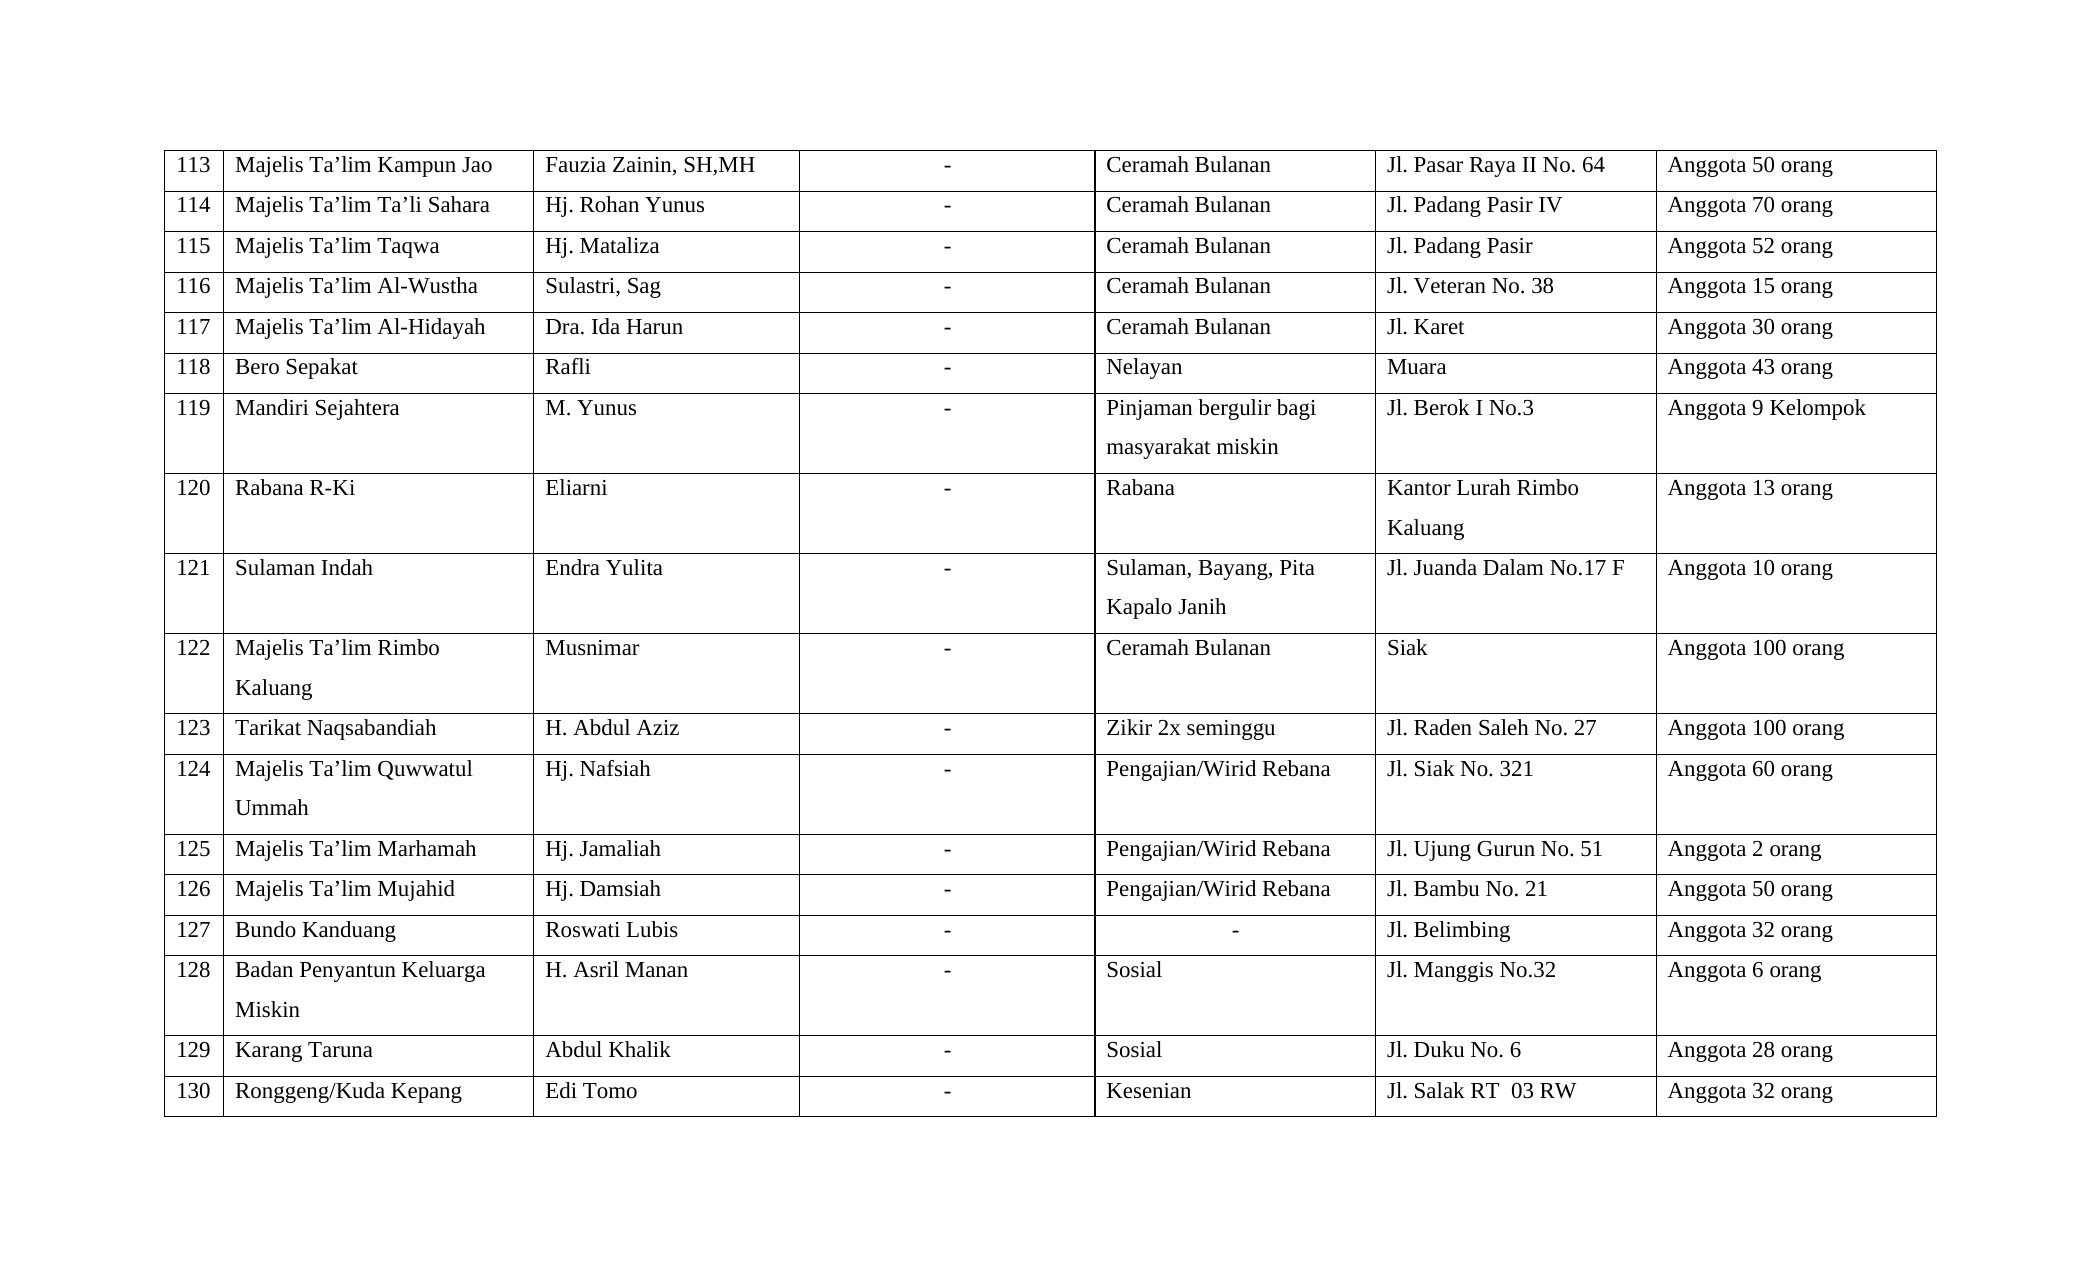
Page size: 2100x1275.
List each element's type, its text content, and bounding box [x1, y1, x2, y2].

table_cell Muara [1376, 354, 1656, 393]
table_cell 125 [165, 835, 223, 874]
table_cell 129 [165, 1036, 223, 1076]
table_cell Hj. Nafsiah [534, 755, 799, 834]
table_cell 120 [165, 474, 223, 553]
table_cell Rabana [1096, 474, 1375, 553]
table_cell Bero Sepakat [224, 354, 533, 393]
table_cell Siak [1376, 634, 1656, 713]
table_cell Jl. Siak No. 321 [1376, 755, 1656, 834]
table_cell 116 [165, 273, 223, 312]
table_cell Jl. Raden Saleh No. 27 [1376, 714, 1656, 754]
table_cell Zikir 2x seminggu [1096, 714, 1375, 754]
table_cell Jl. Veteran No. 38 [1376, 273, 1656, 312]
table_cell Anggota 100 orang [1657, 714, 1936, 754]
table_cell 121 [165, 554, 223, 633]
table_cell 113 [165, 151, 223, 191]
table_cell 130 [165, 1077, 223, 1116]
table_cell - [800, 313, 1094, 353]
table_cell Rafli [534, 354, 799, 393]
table_cell Jl. Juanda Dalam No.17 F [1376, 554, 1656, 633]
table_cell Majelis Ta’lim Quwwatul Ummah [224, 755, 533, 834]
table_cell Nelayan [1096, 354, 1375, 393]
table_cell Pinjaman bergulir bagi masyarakat miskin [1096, 394, 1375, 473]
table_cell Sosial [1096, 956, 1375, 1035]
table_cell Ceramah Bulanan [1096, 151, 1375, 191]
table_cell Sosial [1096, 1036, 1375, 1076]
table_cell Anggota 50 orang [1657, 151, 1936, 191]
table_cell 114 [165, 192, 223, 231]
table_cell - [800, 916, 1094, 955]
table_cell Hj. Mataliza [534, 232, 799, 272]
table_cell - [800, 835, 1094, 874]
table_cell Jl. Belimbing [1376, 916, 1656, 955]
table_cell Edi Tomo [534, 1077, 799, 1116]
table_cell Anggota 6 orang [1657, 956, 1936, 1035]
table_cell Kantor Lurah Rimbo Kaluang [1376, 474, 1656, 553]
table_cell - [800, 474, 1094, 553]
table_cell - [800, 1036, 1094, 1076]
table_cell 124 [165, 755, 223, 834]
table_cell Majelis Ta’lim Ta’li Sahara [224, 192, 533, 231]
table_cell Anggota 13 orang [1657, 474, 1936, 553]
table_cell Badan Penyantun Keluarga Miskin [224, 956, 533, 1035]
table_cell Majelis Ta’lim Taqwa [224, 232, 533, 272]
table_cell - [800, 232, 1094, 272]
table_cell Anggota 28 orang [1657, 1036, 1936, 1076]
table_cell Majelis Ta’lim Al-Hidayah [224, 313, 533, 353]
table_cell - [800, 875, 1094, 915]
table_cell 123 [165, 714, 223, 754]
table_cell Jl. Manggis No.32 [1376, 956, 1656, 1035]
table_cell - [800, 755, 1094, 834]
table_cell - [1096, 916, 1375, 955]
table_cell Sulastri, Sag [534, 273, 799, 312]
table_cell Anggota 52 orang [1657, 232, 1936, 272]
table_cell Tarikat Naqsabandiah [224, 714, 533, 754]
table_cell Ronggeng/Kuda Kepang [224, 1077, 533, 1116]
table_cell H. Abdul Aziz [534, 714, 799, 754]
table_cell Ceramah Bulanan [1096, 634, 1375, 713]
table_cell Anggota 32 orang [1657, 916, 1936, 955]
table_cell Pengajian/Wirid Rebana [1096, 835, 1375, 874]
table_cell Pengajian/Wirid Rebana [1096, 875, 1375, 915]
table_cell Majelis Ta’lim Mujahid [224, 875, 533, 915]
table_cell M. Yunus [534, 394, 799, 473]
table_cell 118 [165, 354, 223, 393]
table_cell Anggota 100 orang [1657, 634, 1936, 713]
table_cell Jl. Padang Pasir IV [1376, 192, 1656, 231]
table_cell Anggota 2 orang [1657, 835, 1936, 874]
table_cell Anggota 15 orang [1657, 273, 1936, 312]
table_cell 127 [165, 916, 223, 955]
table_cell - [800, 354, 1094, 393]
table_cell Sulaman, Bayang, Pita Kapalo Janih [1096, 554, 1375, 633]
table_cell Anggota 50 orang [1657, 875, 1936, 915]
table_cell Musnimar [534, 634, 799, 713]
table_cell Jl. Berok I No.3 [1376, 394, 1656, 473]
table_cell Jl. Padang Pasir [1376, 232, 1656, 272]
table_cell Fauzia Zainin, SH,MH [534, 151, 799, 191]
table_cell Abdul Khalik [534, 1036, 799, 1076]
table_cell 117 [165, 313, 223, 353]
table_cell - [800, 192, 1094, 231]
table_cell 126 [165, 875, 223, 915]
table_cell - [800, 394, 1094, 473]
table_cell Hj. Rohan Yunus [534, 192, 799, 231]
table_cell Anggota 43 orang [1657, 354, 1936, 393]
table_cell Karang Taruna [224, 1036, 533, 1076]
table_cell Anggota 32 orang [1657, 1077, 1936, 1116]
table_cell Rabana R-Ki [224, 474, 533, 553]
table_cell - [800, 956, 1094, 1035]
table_cell Pengajian/Wirid Rebana [1096, 755, 1375, 834]
table_cell 128 [165, 956, 223, 1035]
table_cell 122 [165, 634, 223, 713]
table_cell Ceramah Bulanan [1096, 232, 1375, 272]
table_cell Anggota 30 orang [1657, 313, 1936, 353]
table_cell 115 [165, 232, 223, 272]
table_cell Ceramah Bulanan [1096, 273, 1375, 312]
table_cell Sulaman Indah [224, 554, 533, 633]
table_cell - [800, 714, 1094, 754]
table_cell Eliarni [534, 474, 799, 553]
table_cell Anggota 9 Kelompok [1657, 394, 1936, 473]
table_cell Anggota 10 orang [1657, 554, 1936, 633]
table_cell Hj. Jamaliah [534, 835, 799, 874]
table_cell Anggota 60 orang [1657, 755, 1936, 834]
table_cell Hj. Damsiah [534, 875, 799, 915]
table_cell 119 [165, 394, 223, 473]
table_cell Bundo Kanduang [224, 916, 533, 955]
table_cell - [800, 1077, 1094, 1116]
table_cell Majelis Ta’lim Marhamah [224, 835, 533, 874]
table_cell Roswati Lubis [534, 916, 799, 955]
table_cell Ceramah Bulanan [1096, 313, 1375, 353]
table_cell Majelis Ta’lim Kampun Jao [224, 151, 533, 191]
table_cell Jl. Pasar Raya II No. 64 [1376, 151, 1656, 191]
table_cell Jl. Duku No. 6 [1376, 1036, 1656, 1076]
table_cell - [800, 151, 1094, 191]
table_cell Jl. Bambu No. 21 [1376, 875, 1656, 915]
table_cell Mandiri Sejahtera [224, 394, 533, 473]
table_cell - [800, 273, 1094, 312]
table_cell Endra Yulita [534, 554, 799, 633]
table_cell - [800, 554, 1094, 633]
table_cell Kesenian [1096, 1077, 1375, 1116]
table_cell H. Asril Manan [534, 956, 799, 1035]
table_cell Jl. Salak RT 03 RW [1376, 1077, 1656, 1116]
table_cell - [800, 634, 1094, 713]
table_cell Anggota 70 orang [1657, 192, 1936, 231]
table_cell Majelis Ta’lim Rimbo Kaluang [224, 634, 533, 713]
table_cell Jl. Karet [1376, 313, 1656, 353]
table_cell Dra. Ida Harun [534, 313, 799, 353]
table_cell Ceramah Bulanan [1096, 192, 1375, 231]
table_cell Jl. Ujung Gurun No. 51 [1376, 835, 1656, 874]
table_cell Majelis Ta’lim Al-Wustha [224, 273, 533, 312]
